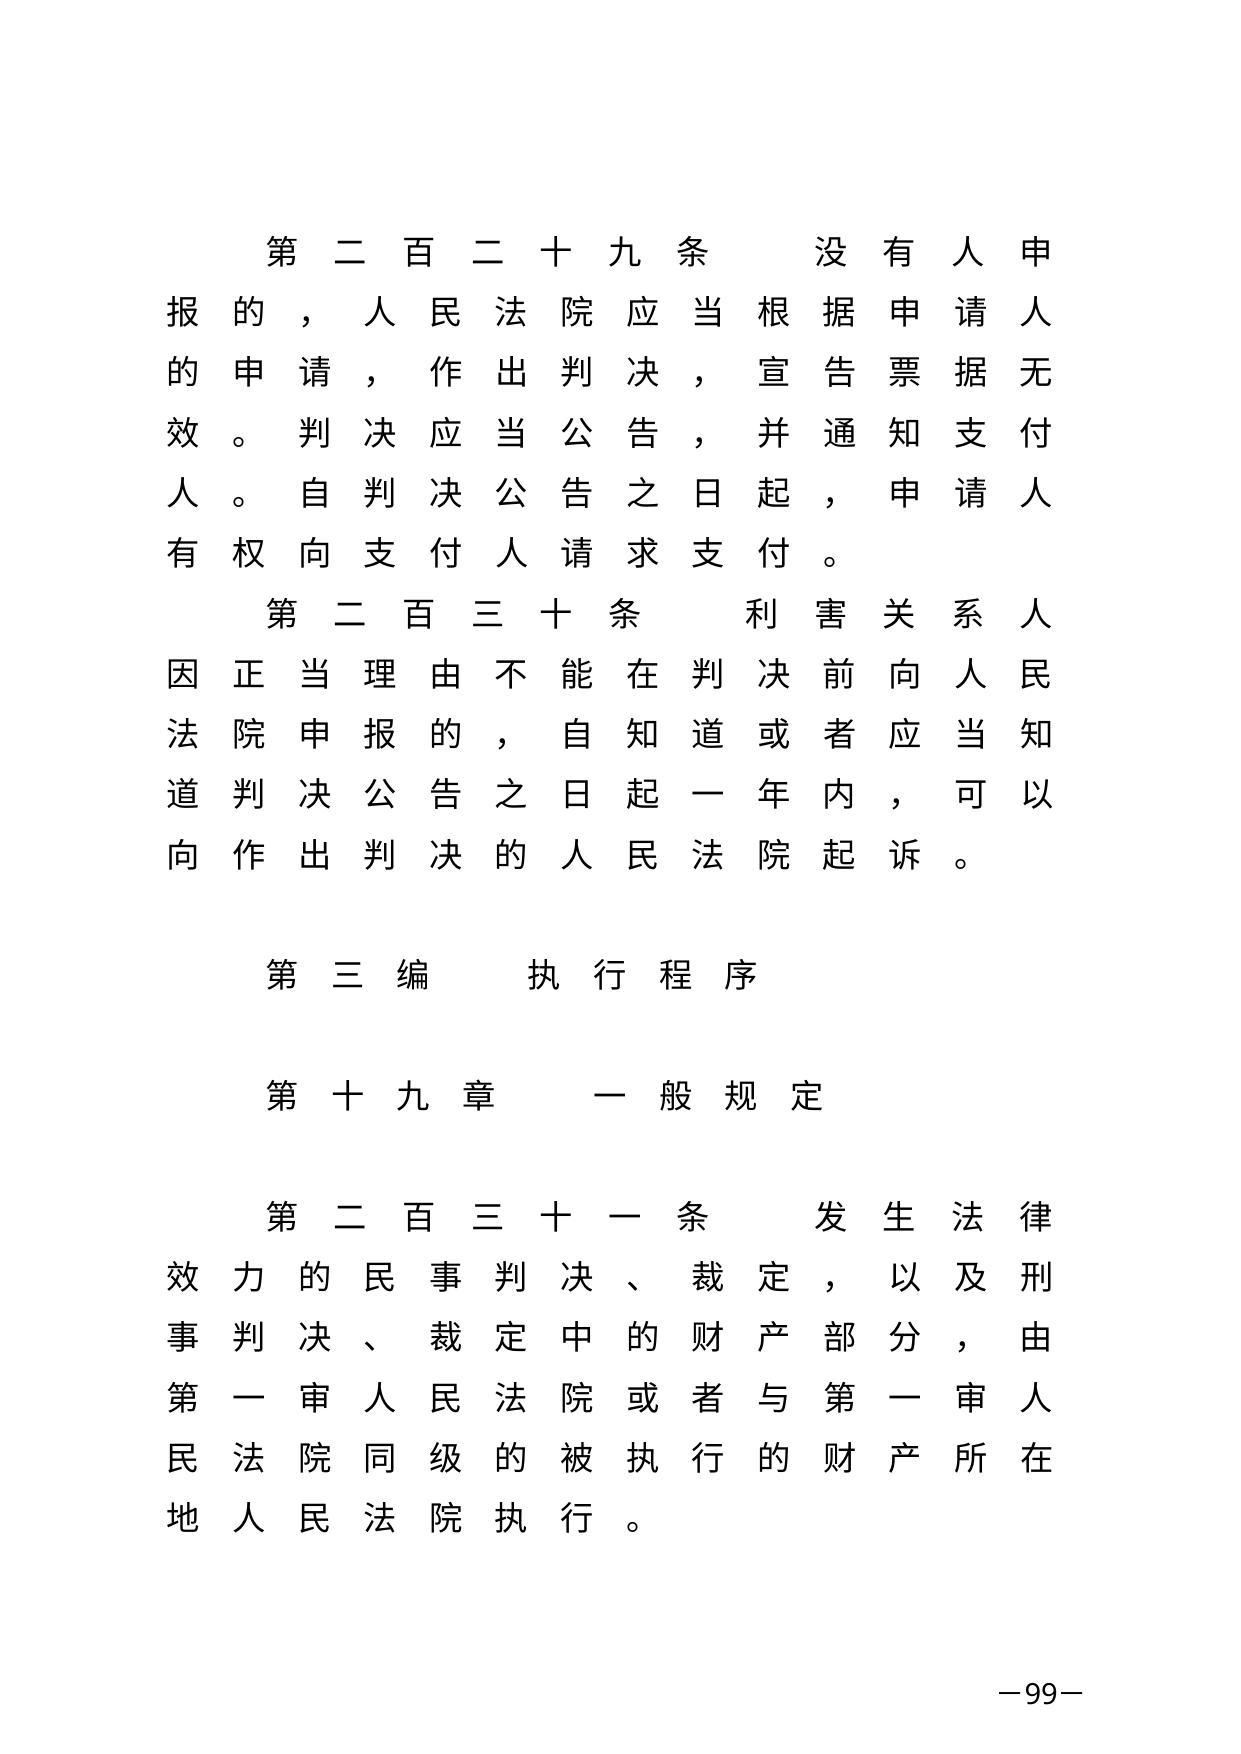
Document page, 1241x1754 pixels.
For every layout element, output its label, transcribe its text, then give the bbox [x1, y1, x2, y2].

text 第三编 执行程序 [167, 943, 1085, 1003]
text 第十九章 一般规定 [167, 1064, 1085, 1124]
text 第二百三十条 利害关系人因正当理由不能在判决前向人民法院申报的，自知道或者应当知道判决公告之日起一年内，可以向作出判决的人民法院起诉。 [167, 581, 1085, 883]
text 第二百三十一条 发生法律效力的民事判决、裁定，以及刑事判决、裁定中的财产部分，由第一审人民法院或者与第一审人民法院同级的被执行的财产所在地人民法院执行。 [167, 1184, 1085, 1546]
text 第二百二十九条 没有人申报的，人民法院应当根据申请人的申请，作出判决，宣告票据无效。判决应当公告，并通知支付人。自判决公告之日起，申请人有权向支付人请求支付。 [167, 219, 1085, 581]
